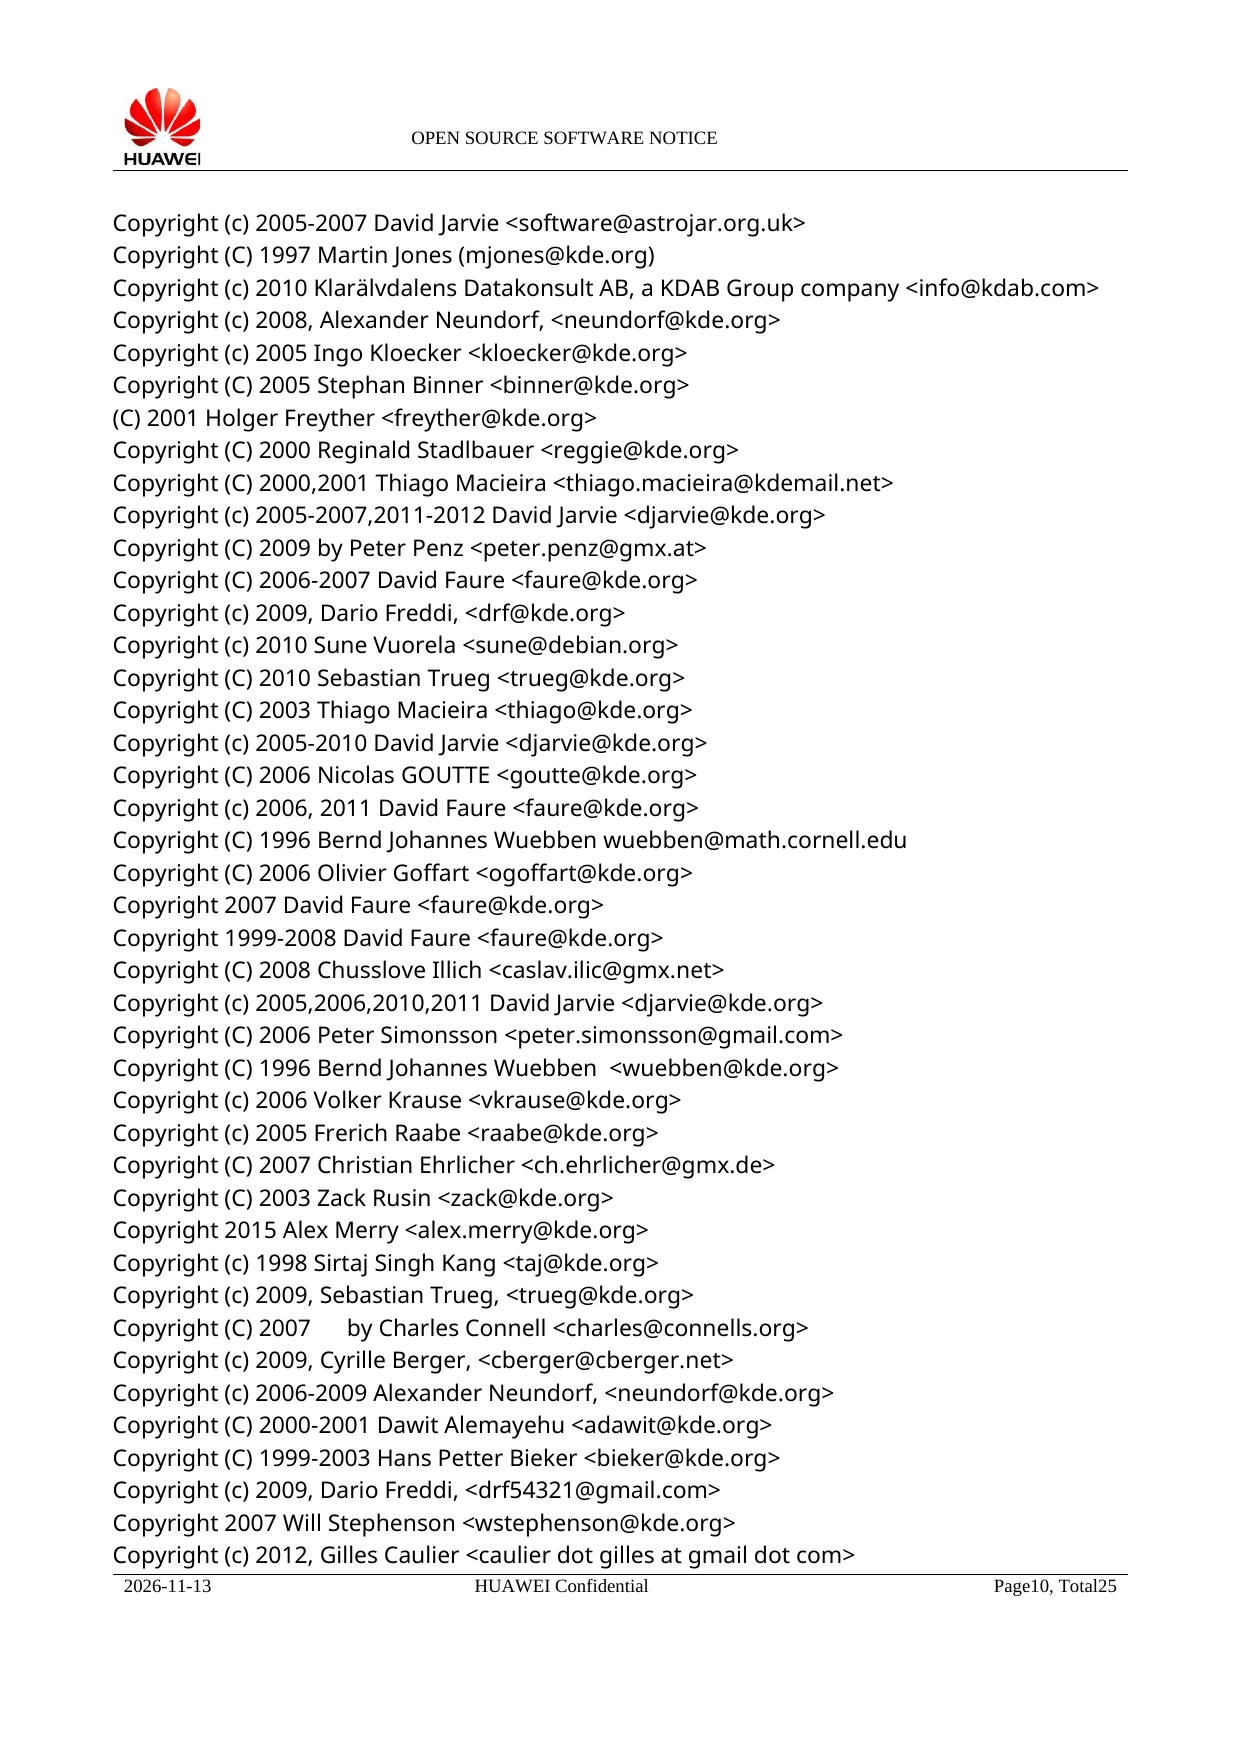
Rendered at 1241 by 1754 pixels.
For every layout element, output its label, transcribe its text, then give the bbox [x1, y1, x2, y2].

picture [124, 88, 201, 165]
